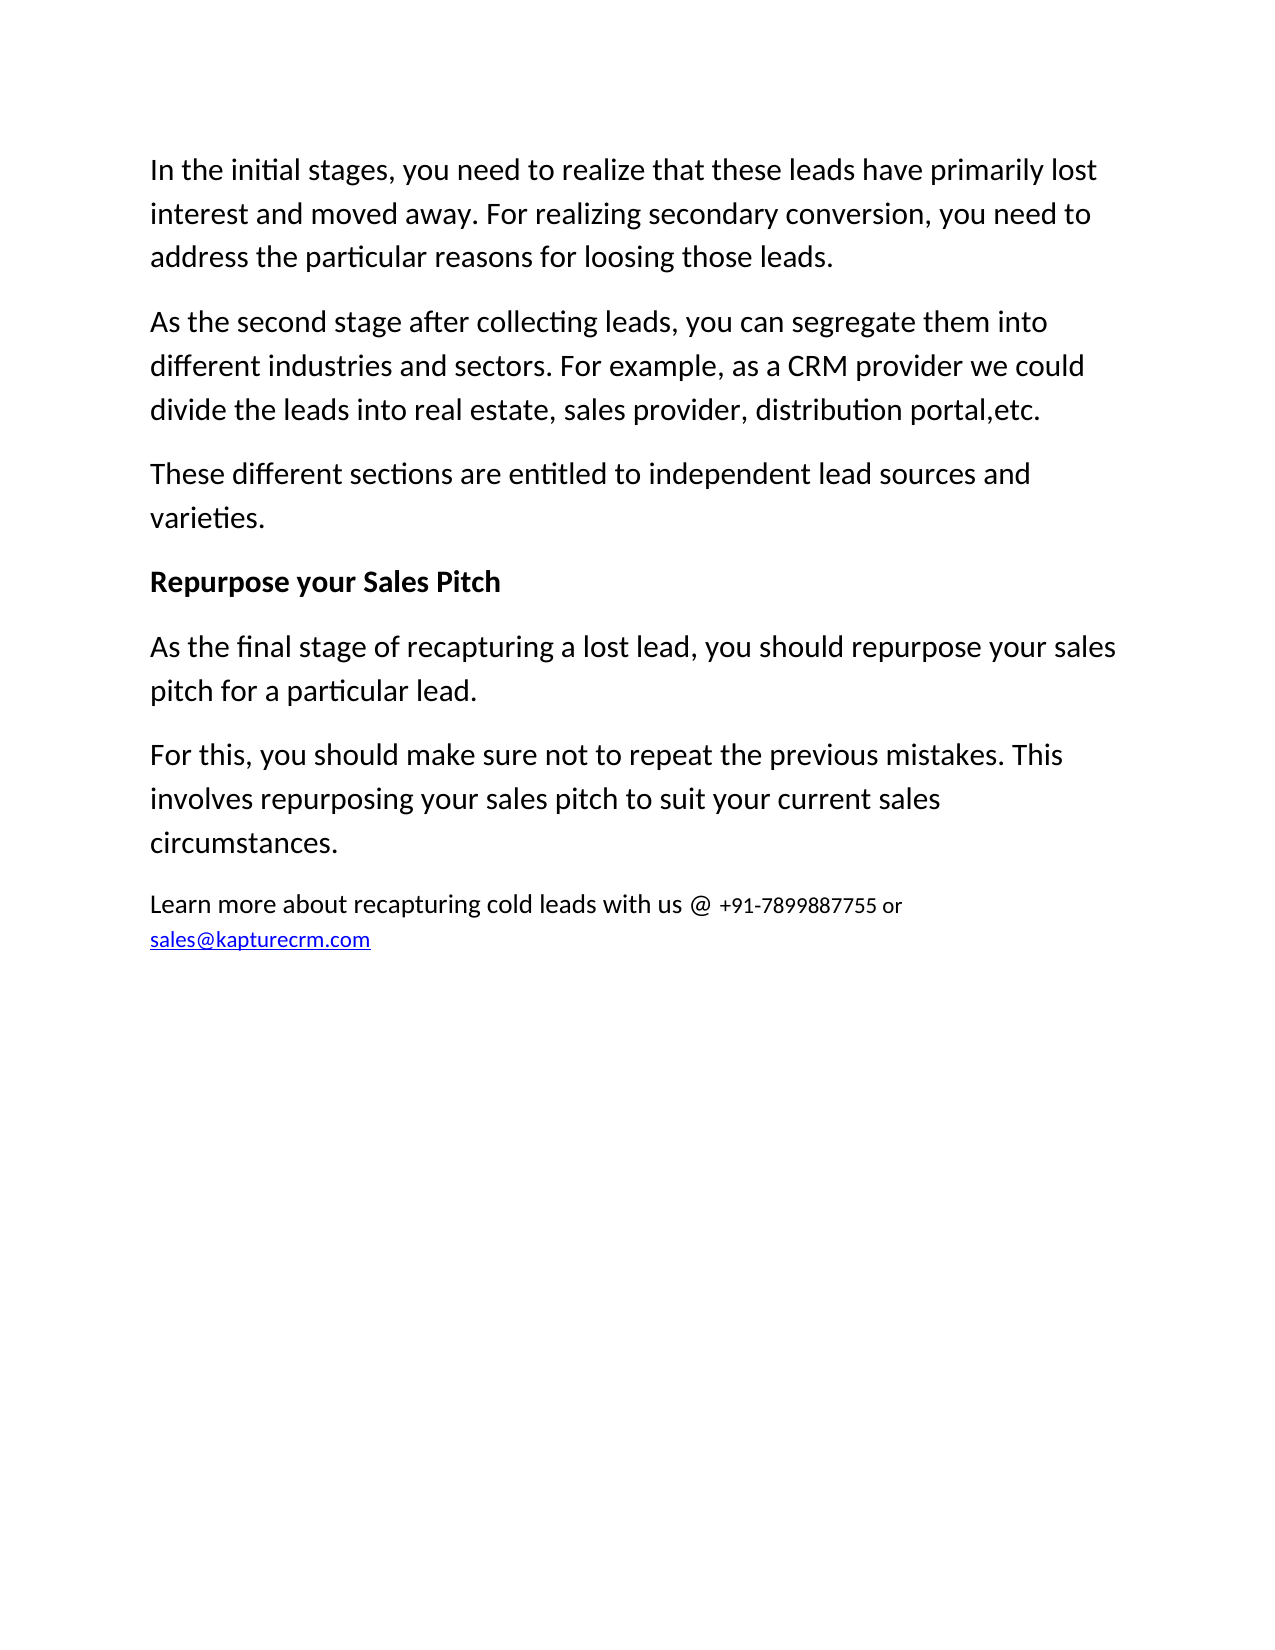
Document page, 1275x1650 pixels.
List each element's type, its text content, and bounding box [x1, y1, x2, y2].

text As the final stage of recapturing a lost lead, you should repurpose your sales pitch for a particular lead. [150, 627, 1125, 709]
text As the second stage after collecting leads, you can segregate them into different industries and sectors. For example, as a CRM provider we could divide the leads into real estate, sales provider, distribution portal,etc. [150, 302, 1125, 428]
text For this, you should make sure not to repeat the previous mistakes. This involves repurposing your sales pitch to suit your current sales circumstances. [150, 735, 1125, 861]
text In the initial stages, you need to realize that these leads have primarily lost interest and moved away. For realizing secondary conversion, you need to address the particular reasons for loosing those leads. [150, 150, 1125, 276]
text These different sections are entitled to independent lead sources and varieties. [150, 454, 1125, 536]
text Learn more about recapturing cold leads with us @ +91-7899887755 or sales@kapturecrm.com [150, 887, 1125, 953]
text Repurpose your Sales Pitch [150, 562, 1125, 601]
